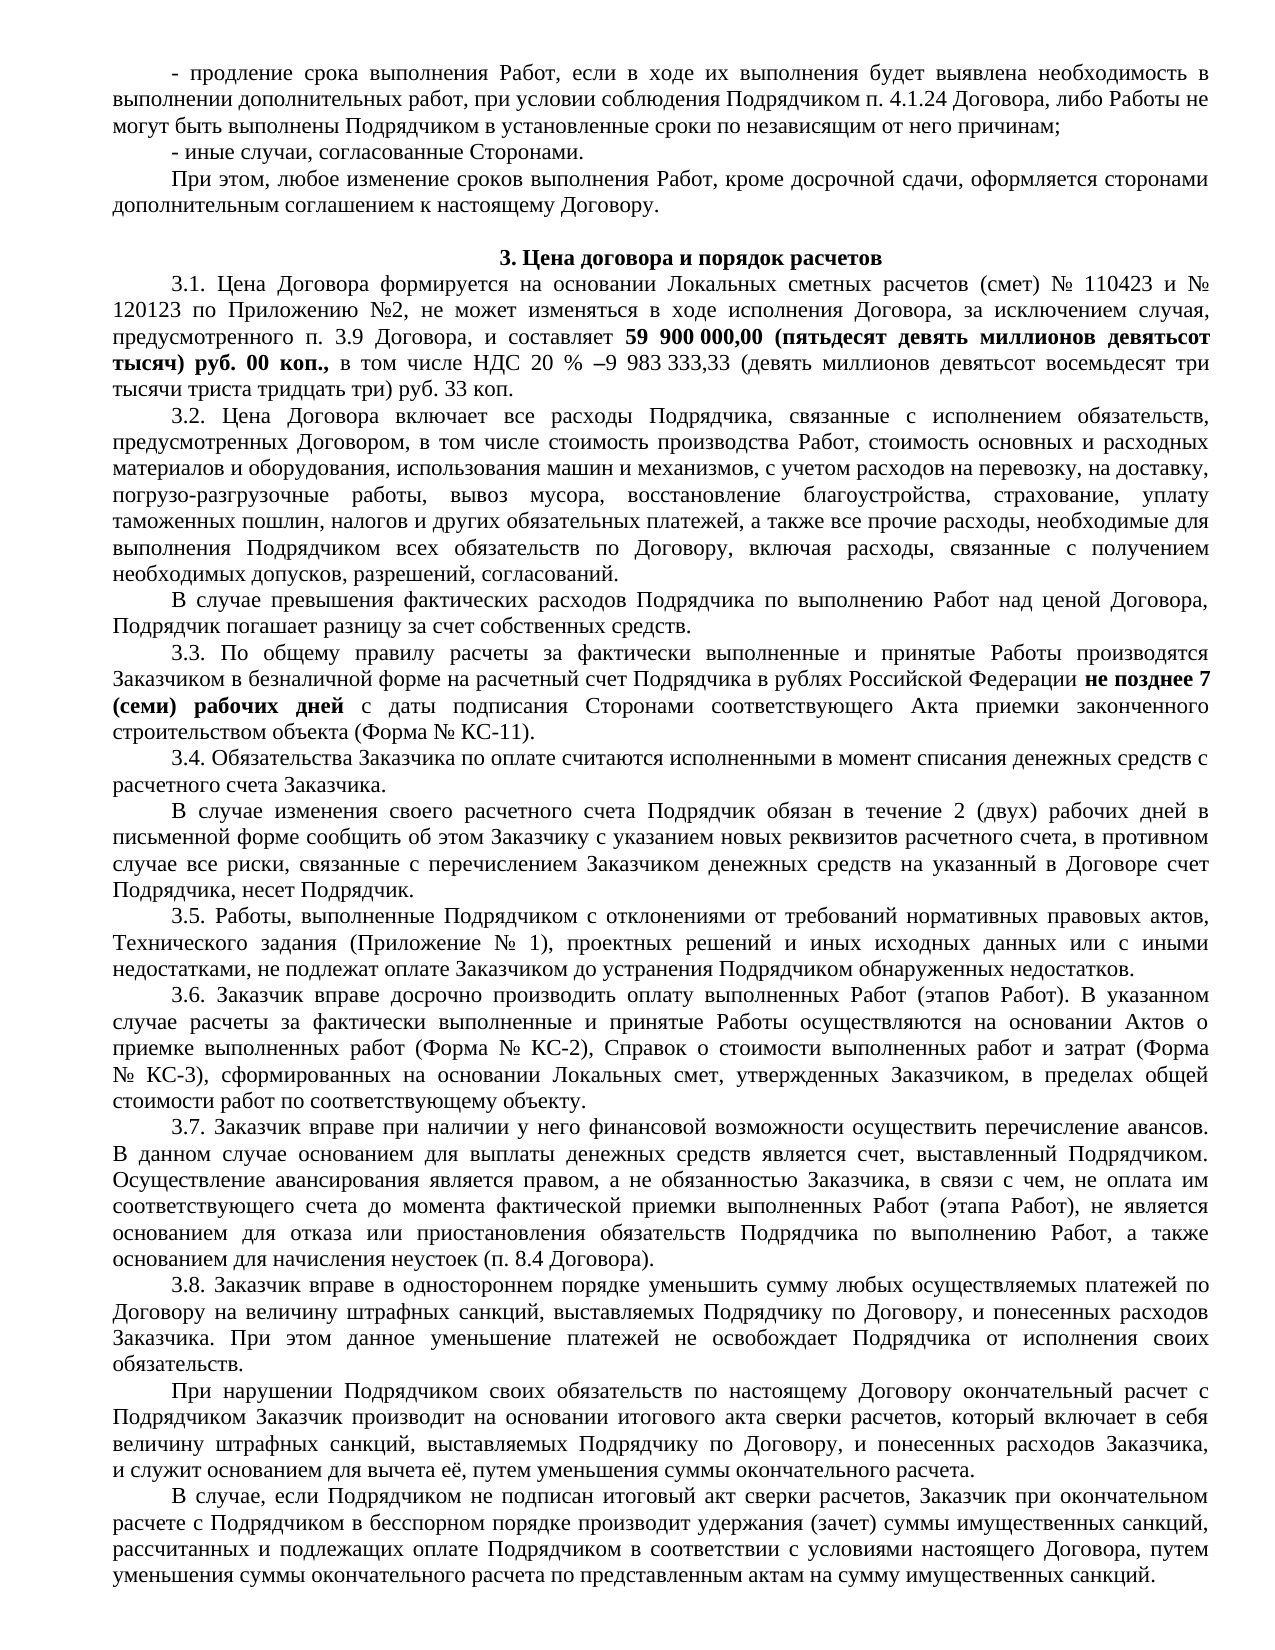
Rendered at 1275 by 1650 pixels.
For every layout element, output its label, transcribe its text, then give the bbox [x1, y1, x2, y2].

text 3.7. Заказчик вправе при наличии у него финансовой возможности осуществить перечисление авансов. В данном случае основанием для выплаты денежных средств является счет, выставленный Подрядчиком. Осуществление авансирования является правом, а не обязанностью Заказчика, в связи с чем, не оплата им соответствующего счета до момента фактической приемки выполненных Работ (этапа Работ), не является основанием для отказа или приостановления обязательств Подрядчика по выполнению Работ, а также основанием для начисления неустоек (п. 8.4 Договора). [112, 1113, 1211, 1271]
text 3.1. Цена Договора формируется на основании Локальных сметных расчетов (смет) № 110423 и № 120123 по Приложению №2, не может изменяться в ходе исполнения Договора, за исключением случая, предусмотренного п. 3.9 Договора, и составляет 59 900 000,00 (пятьдесят девять миллионов девятьсот тысяч) руб. 00 коп., в том числе НДС 20 % –9 983 333,33 (девять миллионов девятьсот восемьдесят три тысячи триста тридцать три) руб. 33 коп. [112, 270, 1211, 402]
text В случае превышения фактических расходов Подрядчика по выполнению Работ над ценой Договора, Подрядчик погашает разницу за счет собственных средств. [112, 586, 1211, 639]
text 3.5. Работы, выполненные Подрядчиком с отклонениями от требований нормативных правовых актов, Технического задания (Приложение № 1), проектных решений и иных исходных данных или с иными недостатками, не подлежат оплате Заказчиком до устранения Подрядчиком обнаруженных недостатков. [112, 902, 1211, 982]
text 3.3. По общему правилу расчеты за фактически выполненные и принятые Работы производятся Заказчиком в безналичной форме на расчетный счет Подрядчика в рублях Российской Федерации не позднее 7 (семи) рабочих дней с даты подписания Сторонами соответствующего Акта приемки законченного строительством объекта (Форма № КС-11). [112, 639, 1211, 744]
text 3.8. Заказчик вправе в одностороннем порядке уменьшить сумму любых осуществляемых платежей по Договору на величину штрафных санкций, выставляемых Подрядчику по Договору, и понесенных расходов Заказчика. При этом данное уменьшение платежей не освобождает Подрядчика от исполнения своих обязательств. [112, 1271, 1211, 1377]
text В случае, если Подрядчиком не подписан итоговый акт сверки расчетов, Заказчик при окончательном расчете с Подрядчиком в бесспорном порядке производит удержания (зачет) суммы имущественных санкций, рассчитанных и подлежащих оплате Подрядчиком в соответствии с условиями настоящего Договора, путем уменьшения суммы окончательного расчета по представленным актам на сумму имущественных санкций. [112, 1482, 1211, 1588]
text При этом, любое изменение сроков выполнения Работ, кроме досрочной сдачи, оформляется сторонами дополнительным соглашением к настоящему Договору. [112, 164, 1211, 217]
text - иные случаи, согласованные Сторонами. [112, 138, 1211, 164]
text 3.4. Обязательства Заказчика по оплате считаются исполненными в момент списания денежных средств с расчетного счета Заказчика. [112, 744, 1211, 797]
text 3. Цена договора и порядок расчетов [112, 244, 1211, 270]
text 3.6. Заказчик вправе досрочно производить оплату выполненных Работ (этапов Работ). В указанном случае расчеты за фактически выполненные и принятые Работы осуществляются на основании Актов о приемке выполненных работ (Форма № КС-2), Справок о стоимости выполненных работ и затрат (Форма № КС-3), сформированных на основании Локальных смет, утвержденных Заказчиком, в пределах общей стоимости работ по соответствующему объекту. [112, 982, 1211, 1113]
text В случае изменения своего расчетного счета Подрядчик обязан в течение 2 (двух) рабочих дней в письменной форме сообщить об этом Заказчику с указанием новых реквизитов расчетного счета, в противном случае все риски, связанные с перечислением Заказчиком денежных средств на указанный в Договоре счет Подрядчика, несет Подрядчик. [112, 797, 1211, 902]
text - продление срока выполнения Работ, если в ходе их выполнения будет выявлена необходимость в выполнении дополнительных работ, при условии соблюдения Подрядчиком п. 4.1.24 Договора, либо Работы не могут быть выполнены Подрядчиком в установленные сроки по независящим от него причинам; [112, 59, 1211, 138]
text 3.2. Цена Договора включает все расходы Подрядчика, связанные с исполнением обязательств, предусмотренных Договором, в том числе стоимость производства Работ, стоимость основных и расходных материалов и оборудования, использования машин и механизмов, с учетом расходов на перевозку, на доставку, погрузо-разгрузочные работы, вывоз мусора, восстановление благоустройства, страхование, уплату таможенных пошлин, налогов и других обязательных платежей, а также все прочие расходы, необходимые для выполнения Подрядчиком всех обязательств по Договору, включая расходы, связанные с получением необходимых допусков, разрешений, согласований. [112, 402, 1211, 586]
text При нарушении Подрядчиком своих обязательств по настоящему Договору окончательный расчет с Подрядчиком Заказчик производит на основании итогового акта сверки расчетов, который включает в себя величину штрафных санкций, выставляемых Подрядчику по Договору, и понесенных расходов Заказчика, и служит основанием для вычета её, путем уменьшения суммы окончательного расчета. [112, 1377, 1211, 1482]
